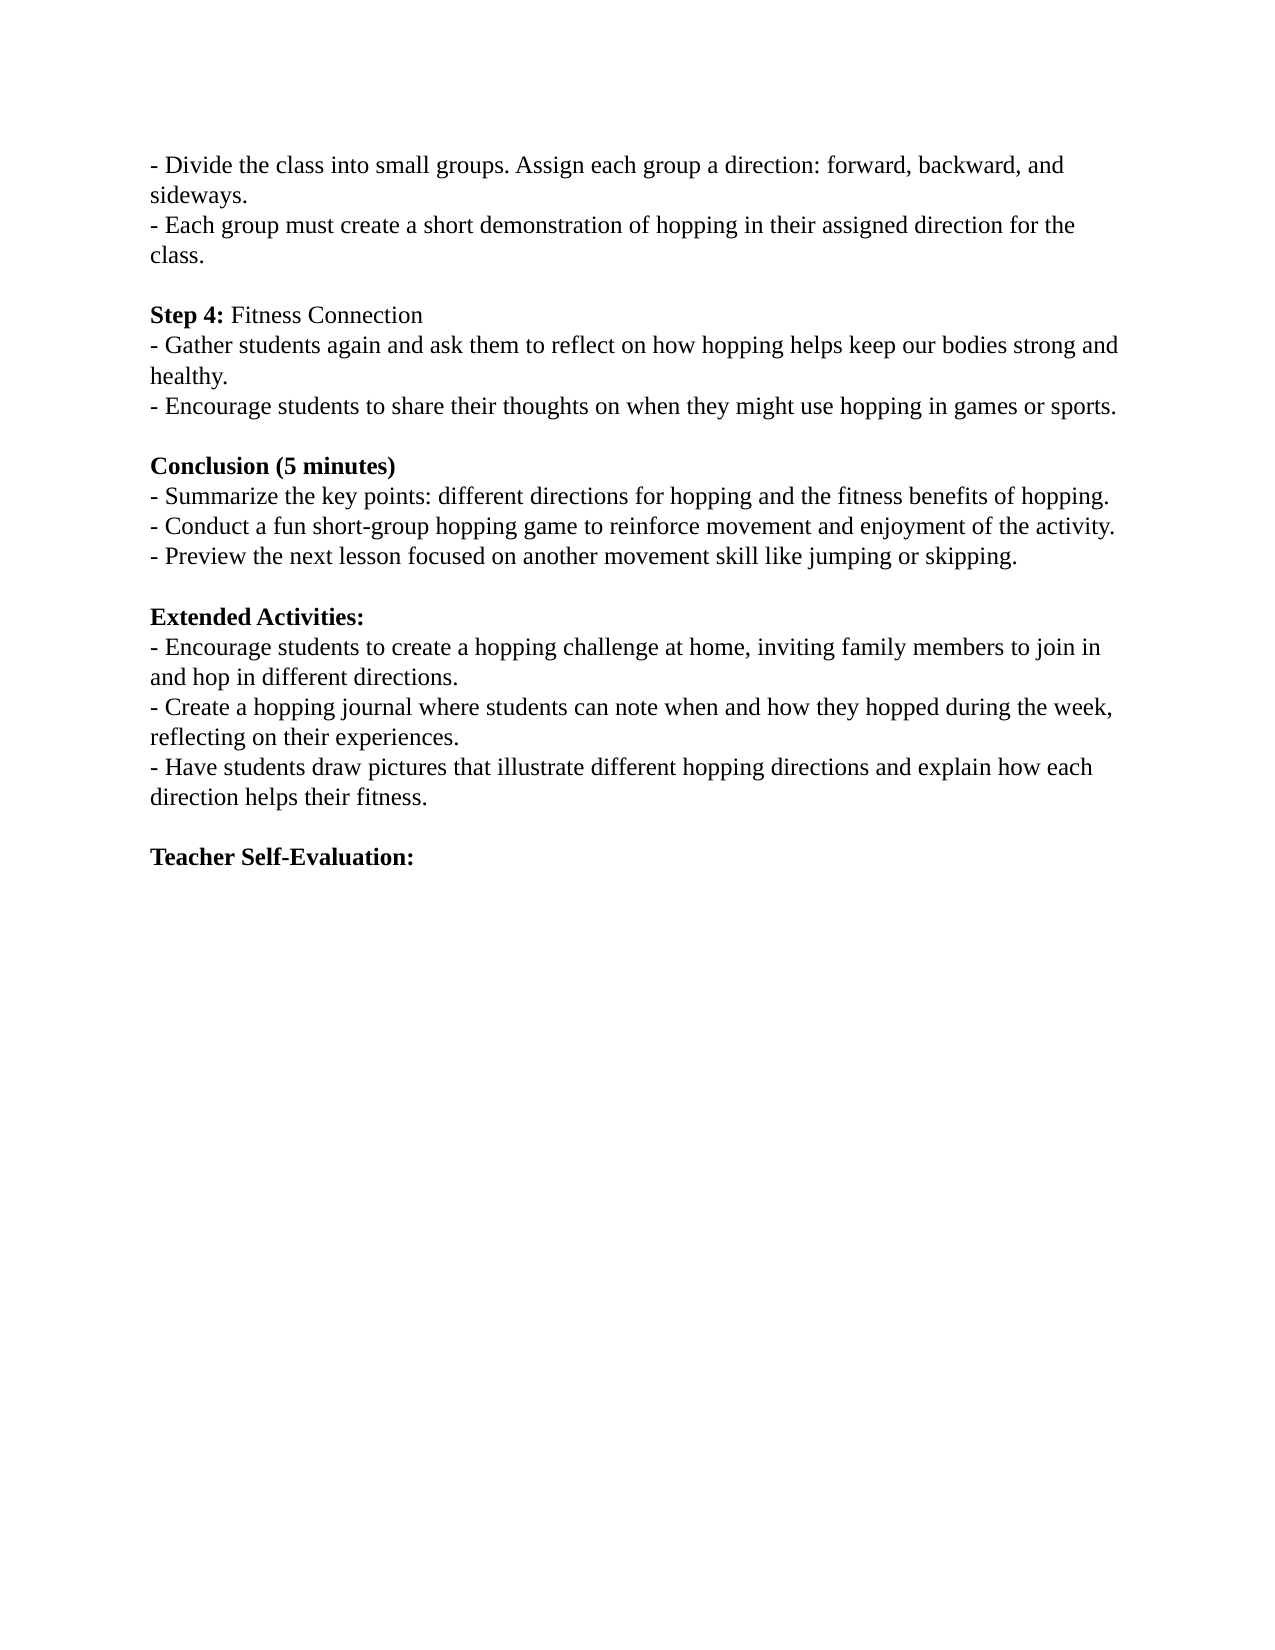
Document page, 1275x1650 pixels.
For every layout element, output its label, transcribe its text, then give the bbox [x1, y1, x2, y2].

text - Gather students again and ask them to reflect on how hopping helps keep our bodies strong and healthy. [150, 331, 1125, 389]
text - Preview the next lesson focused on another movement skill like jumping or skipping. [150, 541, 1125, 570]
text - Summarize the key points: different directions for hopping and the fitness benefits of hopping. [150, 481, 1125, 510]
text - Have students draw pictures that illustrate different hopping directions and explain how each direction helps their fitness. [150, 752, 1125, 811]
text - Create a hopping journal where students can note when and how they hopped during the week, reflecting on their experiences. [150, 692, 1125, 751]
text - Conduct a fun short-group hopping game to reinforce movement and enjoyment of the activity. [150, 511, 1125, 540]
text Conclusion (5 minutes) [150, 451, 1125, 480]
text Extended Activities: [150, 602, 1125, 630]
text Teacher Self-Evaluation: [150, 842, 1125, 871]
text - Divide the class into small groups. Assign each group a direction: forward, backward, and sideways. [150, 150, 1125, 209]
text Step 4: Fitness Connection [150, 301, 1125, 329]
text - Encourage students to share their thoughts on when they might use hopping in games or sports. [150, 391, 1125, 419]
text - Each group must create a short demonstration of hopping in their assigned direction for the class. [150, 210, 1125, 269]
text - Encourage students to create a hopping challenge at home, inviting family members to join in and hop in different directions. [150, 632, 1125, 691]
